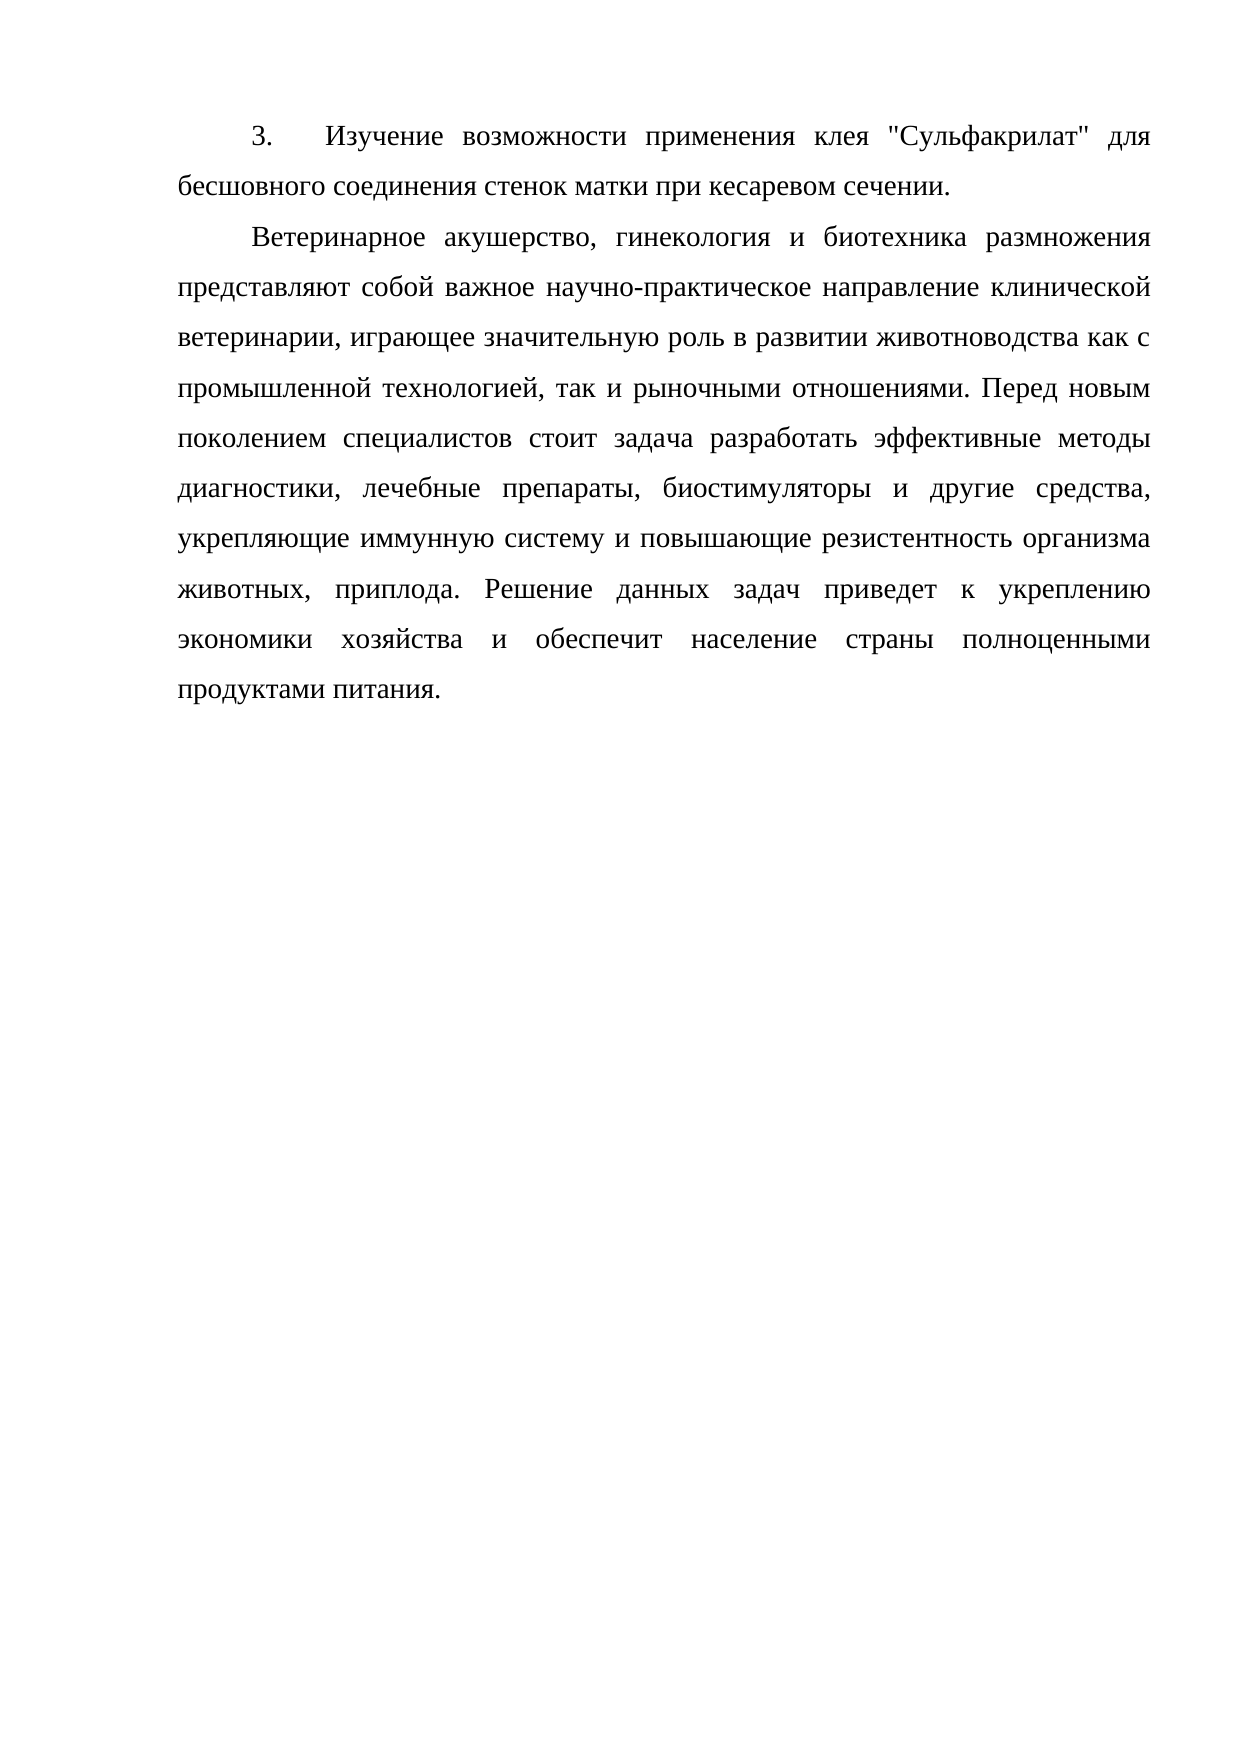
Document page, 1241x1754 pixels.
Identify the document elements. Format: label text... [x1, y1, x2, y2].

list Изучение возможности применения клея "Сульфакрилат" для бесшовного соединения стенок матки при кесаревом сечении. [177, 118, 1152, 202]
text Ветеринарное акушерство, гинекология и биотехника размножения представляют собой важное научно-практическое направление клинической ветеринарии, играющее значительную роль в развитии животноводства как с промышленной технологией, так и рыночными отношениями. Перед новым поколением специалистов стоит задача разработать эффективные методы диагностики, лечебные препараты, биостимуляторы и другие средства, укрепляющие иммунную систему и повышающие резистентность организма животных, приплода. Решение данных задач приведет к укреплению экономики хозяйства и обеспечит население страны полноценными продуктами питания. [177, 219, 1152, 705]
